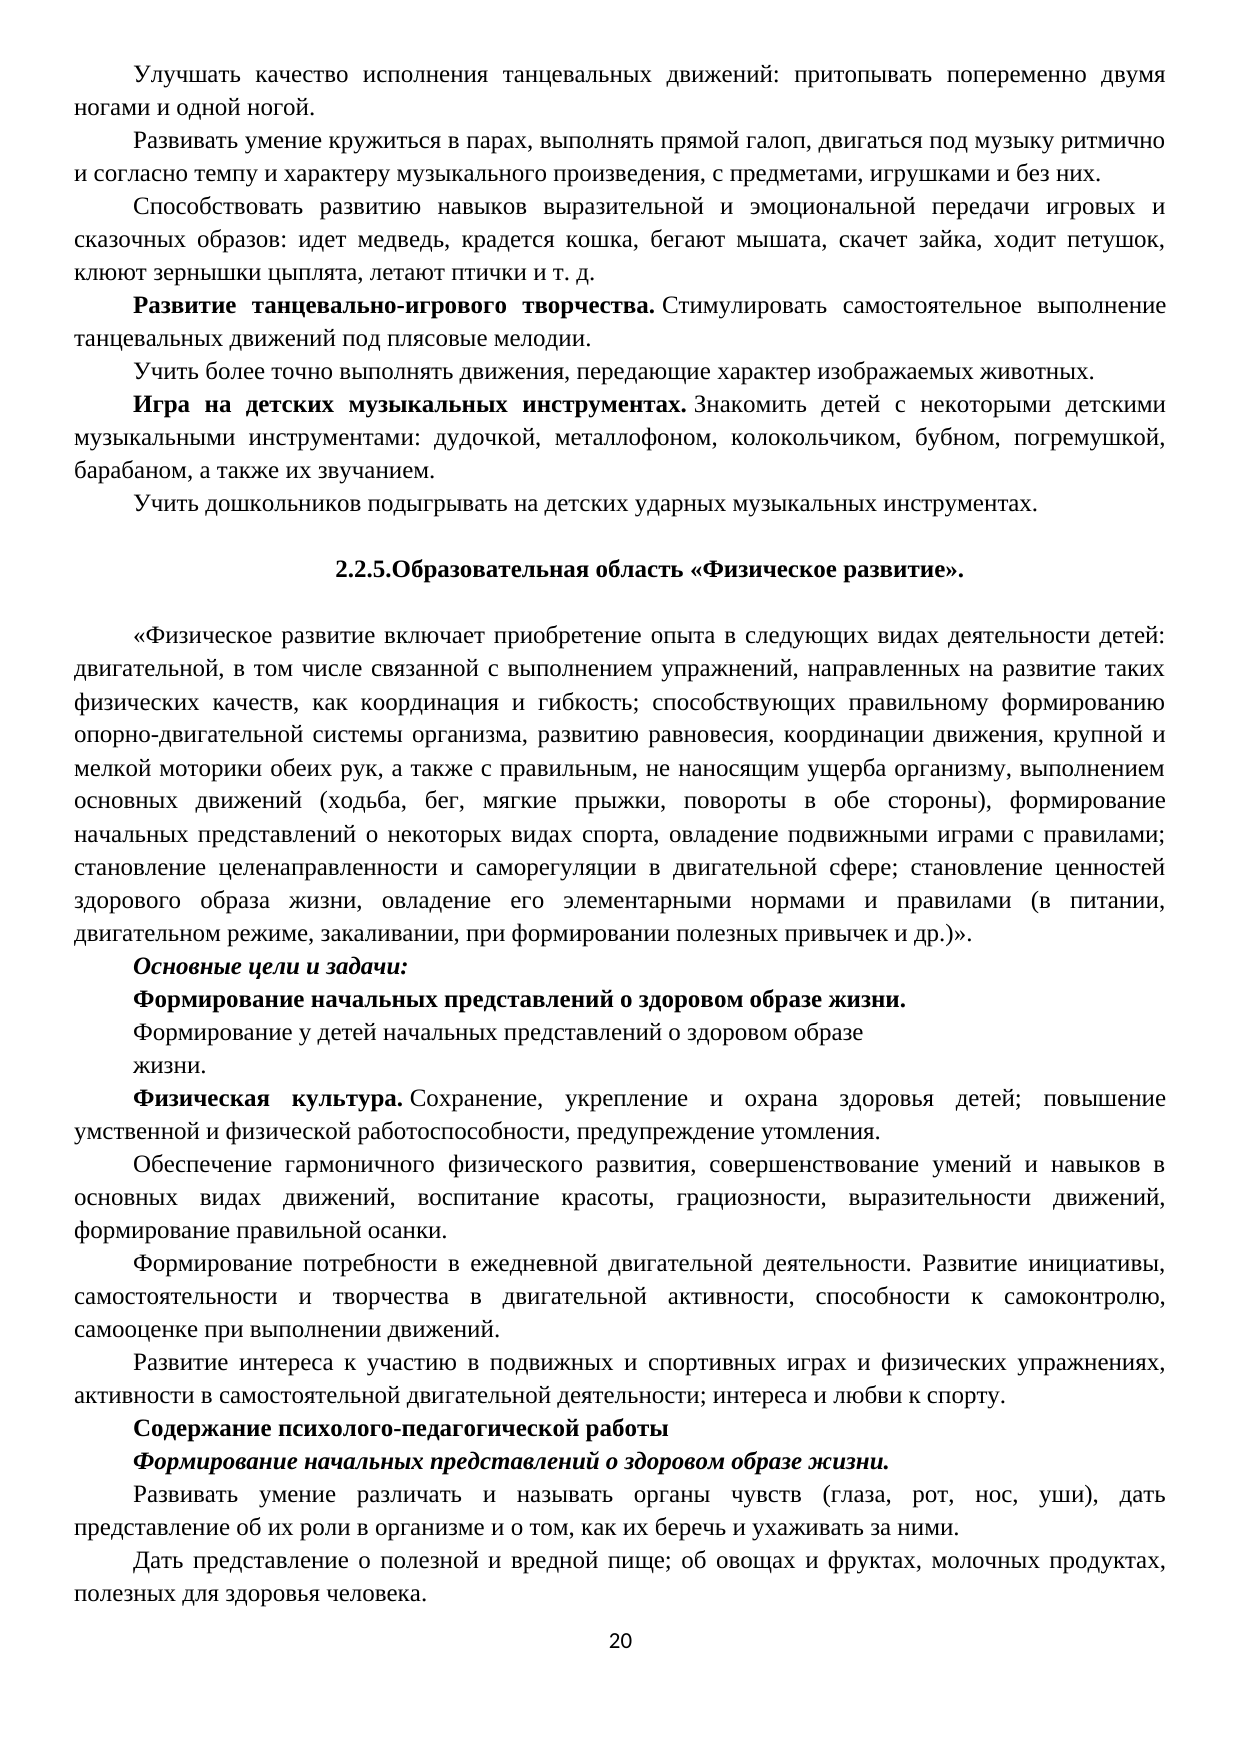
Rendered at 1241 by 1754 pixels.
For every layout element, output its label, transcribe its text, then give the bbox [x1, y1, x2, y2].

text жизни. [74, 1050, 1167, 1078]
text Учить более точно выполнять движения, передающие характер изображаемых животных. [74, 356, 1167, 385]
text Развивать умение кружиться в парах, выполнять прямой галоп, двигаться под музыку ритмично и согласно темпу и характеру музыкального произведения, с предметами, игрушками и без них. [74, 125, 1167, 187]
text Формирование начальных представлений о здоровом образе жизни. [74, 984, 1167, 1012]
text Содержание психолого-педагогической работы [74, 1413, 1167, 1442]
text Способствовать развитию навыков выразительной и эмоциональной передачи игровых и сказочных образов: идет медведь, крадется кошка, бегают мышата, скачет зайка, ходит петушок, клюют зернышки цыплята, летают птички и т. д. [74, 191, 1167, 286]
text Формирование потребности в ежедневной двигательной деятельности. Развитие инициативы, самостоятельности и творчества в двигательной активности, способности к самоконтролю, самооценке при выполнении движений. [74, 1248, 1167, 1343]
text Игра на детских музыкальных инструментах. Знакомить детей с некоторыми детскими музыкальными инструментами: дудочкой, металлофоном, колокольчиком, бубном, погремушкой, барабаном, а также их звучанием. [74, 389, 1167, 484]
text «Физическое развитие включает приобретение опыта в следующих видах деятельности детей: двигательной, в том числе связанной с выполнением упражнений, направленных на развитие таких физических качеств, как координация и гибкость; способствующих правильному формированию опорно-двигательной системы организма, развитию равновесия, координации движения, крупной и мелкой моторики обеих рук, а также с правильным, не наносящим ущерба организму, выполнением основных движений (ходьба, бег, мягкие прыжки, повороты в обе стороны), формирование начальных представлений о некоторых видах спорта, овладение подвижными играми с правилами; становление целенаправленности и саморегуляции в двигательной сфере; становление ценностей здорового образа жизни, овладение его элементарными нормами и правилами (в питании, двигательном режиме, закаливании, при формировании полезных привычек и др.)». [74, 621, 1167, 946]
text Развивать умение различать и называть органы чувств (глаза, рот, нос, уши), дать представление об их роли в организме и о том, как их беречь и ухаживать за ними. [74, 1479, 1167, 1541]
text Улучшать качество исполнения танцевальных движений: притопывать попеременно двумя ногами и одной ногой. [74, 59, 1167, 121]
text Развитие интереса к участию в подвижных и спортивных играх и физических упражнениях, активности в самостоятельной двигательной деятельности; интереса и любви к спорту. [74, 1347, 1167, 1409]
text Дать представление о полезной и вредной пище; об овощах и фруктах, молочных продуктах, полезных для здоровья человека. [74, 1545, 1167, 1607]
text Физическая культура. Сохранение, укрепление и охрана здоровья детей; повышение умственной и физической работоспособности, предупреждение утомления. [74, 1083, 1167, 1144]
text Учить дошкольников подыгрывать на детских ударных музыкальных инструментах. [74, 488, 1167, 517]
text Обеспечение гармоничного физического развития, совершенствование умений и навыков в основных видах движений, воспитание красоты, грациозности, выразительности движений, формирование правильной осанки. [74, 1149, 1167, 1244]
text Развитие танцевально-игрового творчества. Стимулировать самостоятельное выполнение танцевальных движений под плясовые мелодии. [74, 290, 1167, 352]
text Формирование у детей начальных представлений о здоровом образе [74, 1017, 1167, 1046]
text 2.2.5.Образовательная область «Физическое развитие». [74, 554, 1167, 583]
text Основные цели и задачи: [74, 951, 1167, 979]
text Формирование начальных представлений о здоровом образе жизни. [74, 1446, 1167, 1475]
